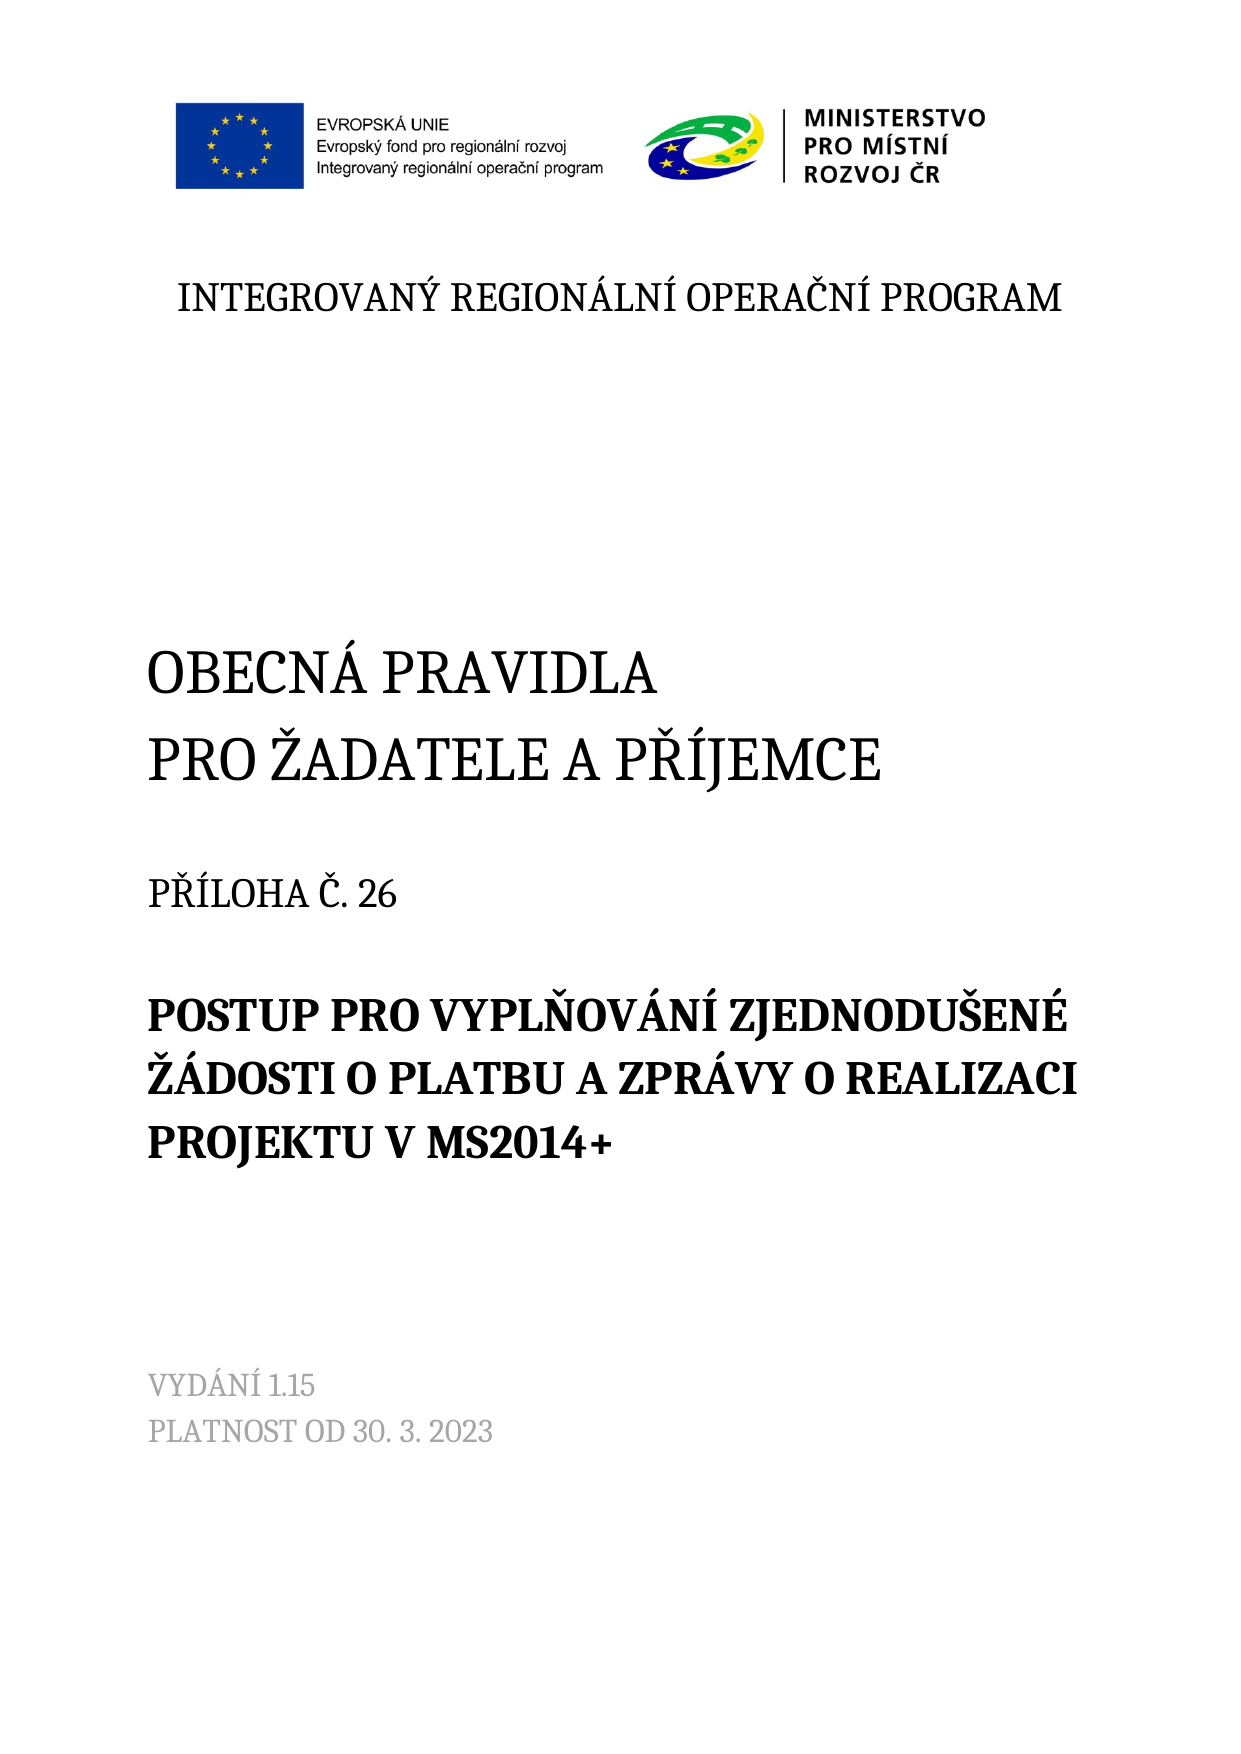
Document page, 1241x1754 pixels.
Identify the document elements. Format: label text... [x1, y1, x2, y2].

text Obecná PRAVIDLA [148, 637, 1092, 709]
text INTEGROVANÝ REGIONÁLNÍ OPERAČNÍ PROGRAM [148, 274, 1092, 322]
text PLATNOST OD 30. 3. 2023 [148, 1413, 1092, 1451]
text PRO ŽADATELE A PŘÍJEMCE [148, 724, 1092, 796]
picture [147, 73, 1013, 217]
text Postup pro vyplňování zjednodušené žádosti o platbu a Zprávy o realizaci PROJEKTU v MS2014+ [148, 988, 1092, 1170]
text PŘÍLOHA Č. 26 [148, 870, 1092, 918]
text VYDÁNÍ 1.15 [148, 1367, 1092, 1405]
